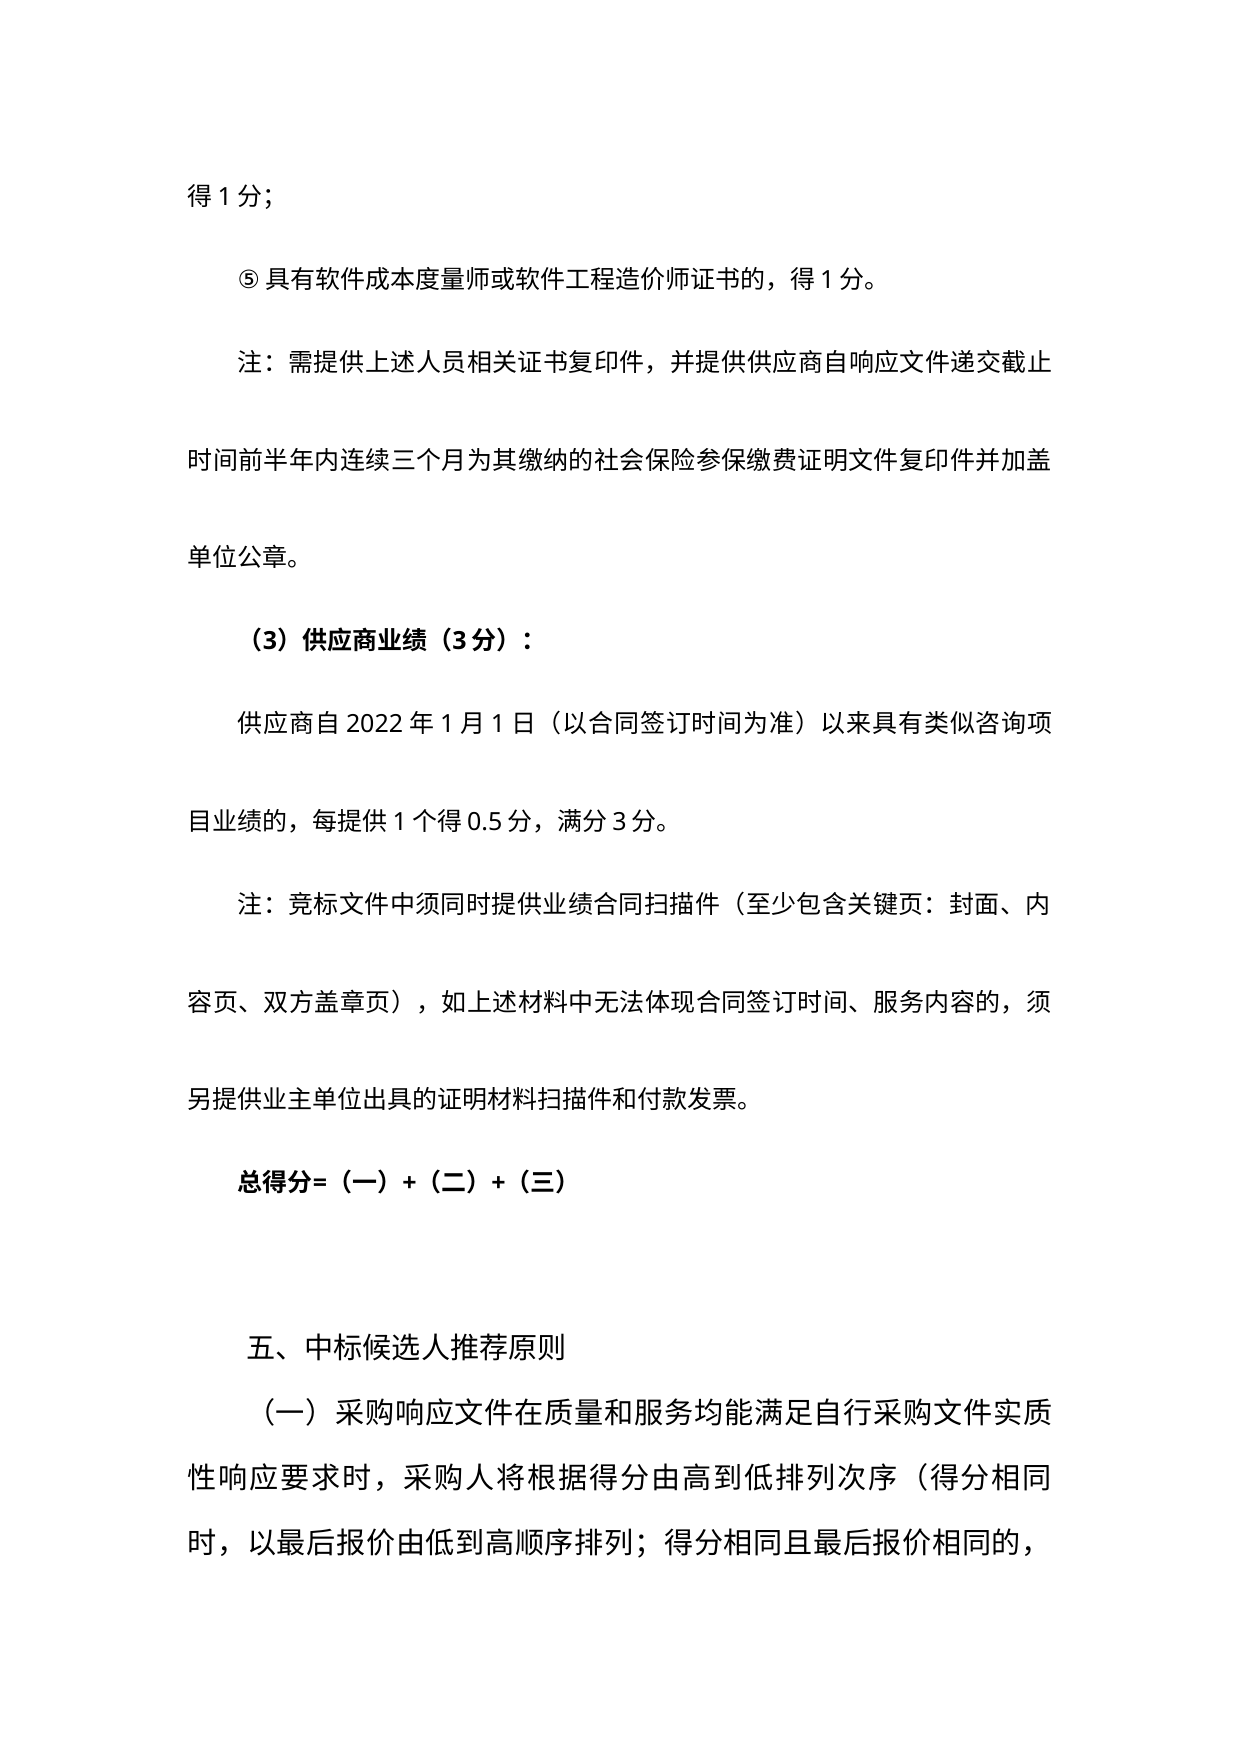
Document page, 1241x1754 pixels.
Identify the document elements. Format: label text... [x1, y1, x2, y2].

text 总得分=（一）+（二）+（三） [187, 1148, 1053, 1213]
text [187, 162, 1053, 227]
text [187, 1378, 1053, 1573]
text 注：需提供上述人员相关证书复印件，并提供供应商自响应文件递交截止时间前半年内连续三个月为其缴纳的社会保险参保缴费证明文件复印件并加盖单位公章。 [187, 328, 1053, 588]
text 供应商自2022年1月1日（以合同签订时间为准）以来具有类似咨询项目业绩的，每提供1个得0.5分，满分3分。 [187, 689, 1053, 852]
text （3）供应商业绩（3分）： [187, 606, 1053, 671]
text ⑤具有软件成本度量师或软件工程造价师证书的，得1分。 [187, 245, 1053, 310]
text 注：竞标文件中须同时提供业绩合同扫描件（至少包含关键页：封面、内容页、双方盖章页），如上述材料中无法体现合同签订时间、服务内容的，须另提供业主单位出具的证明材料扫描件和付款发票。 [187, 870, 1053, 1130]
text 五、中标候选人推荐原则 [187, 1313, 1053, 1378]
